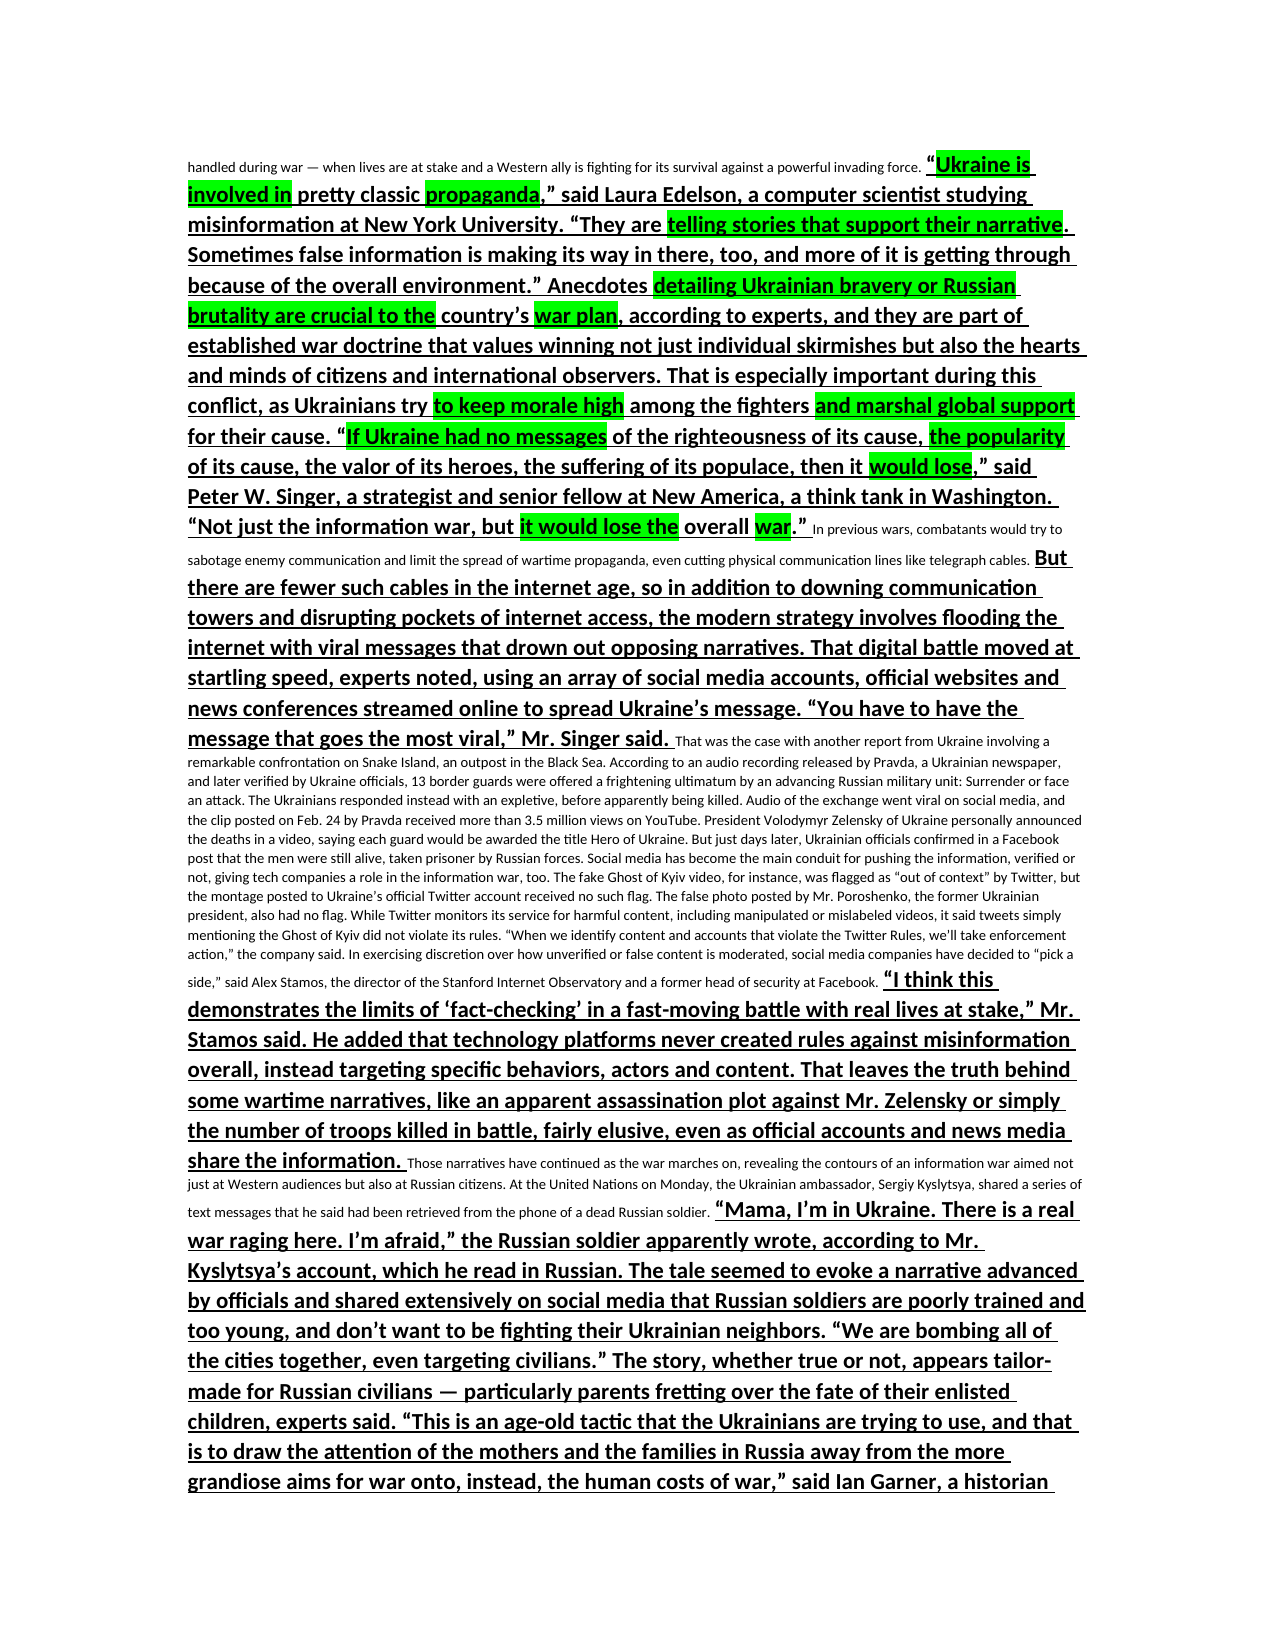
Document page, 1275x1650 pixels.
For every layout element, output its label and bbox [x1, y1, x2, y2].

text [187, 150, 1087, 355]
text [187, 356, 1087, 1496]
